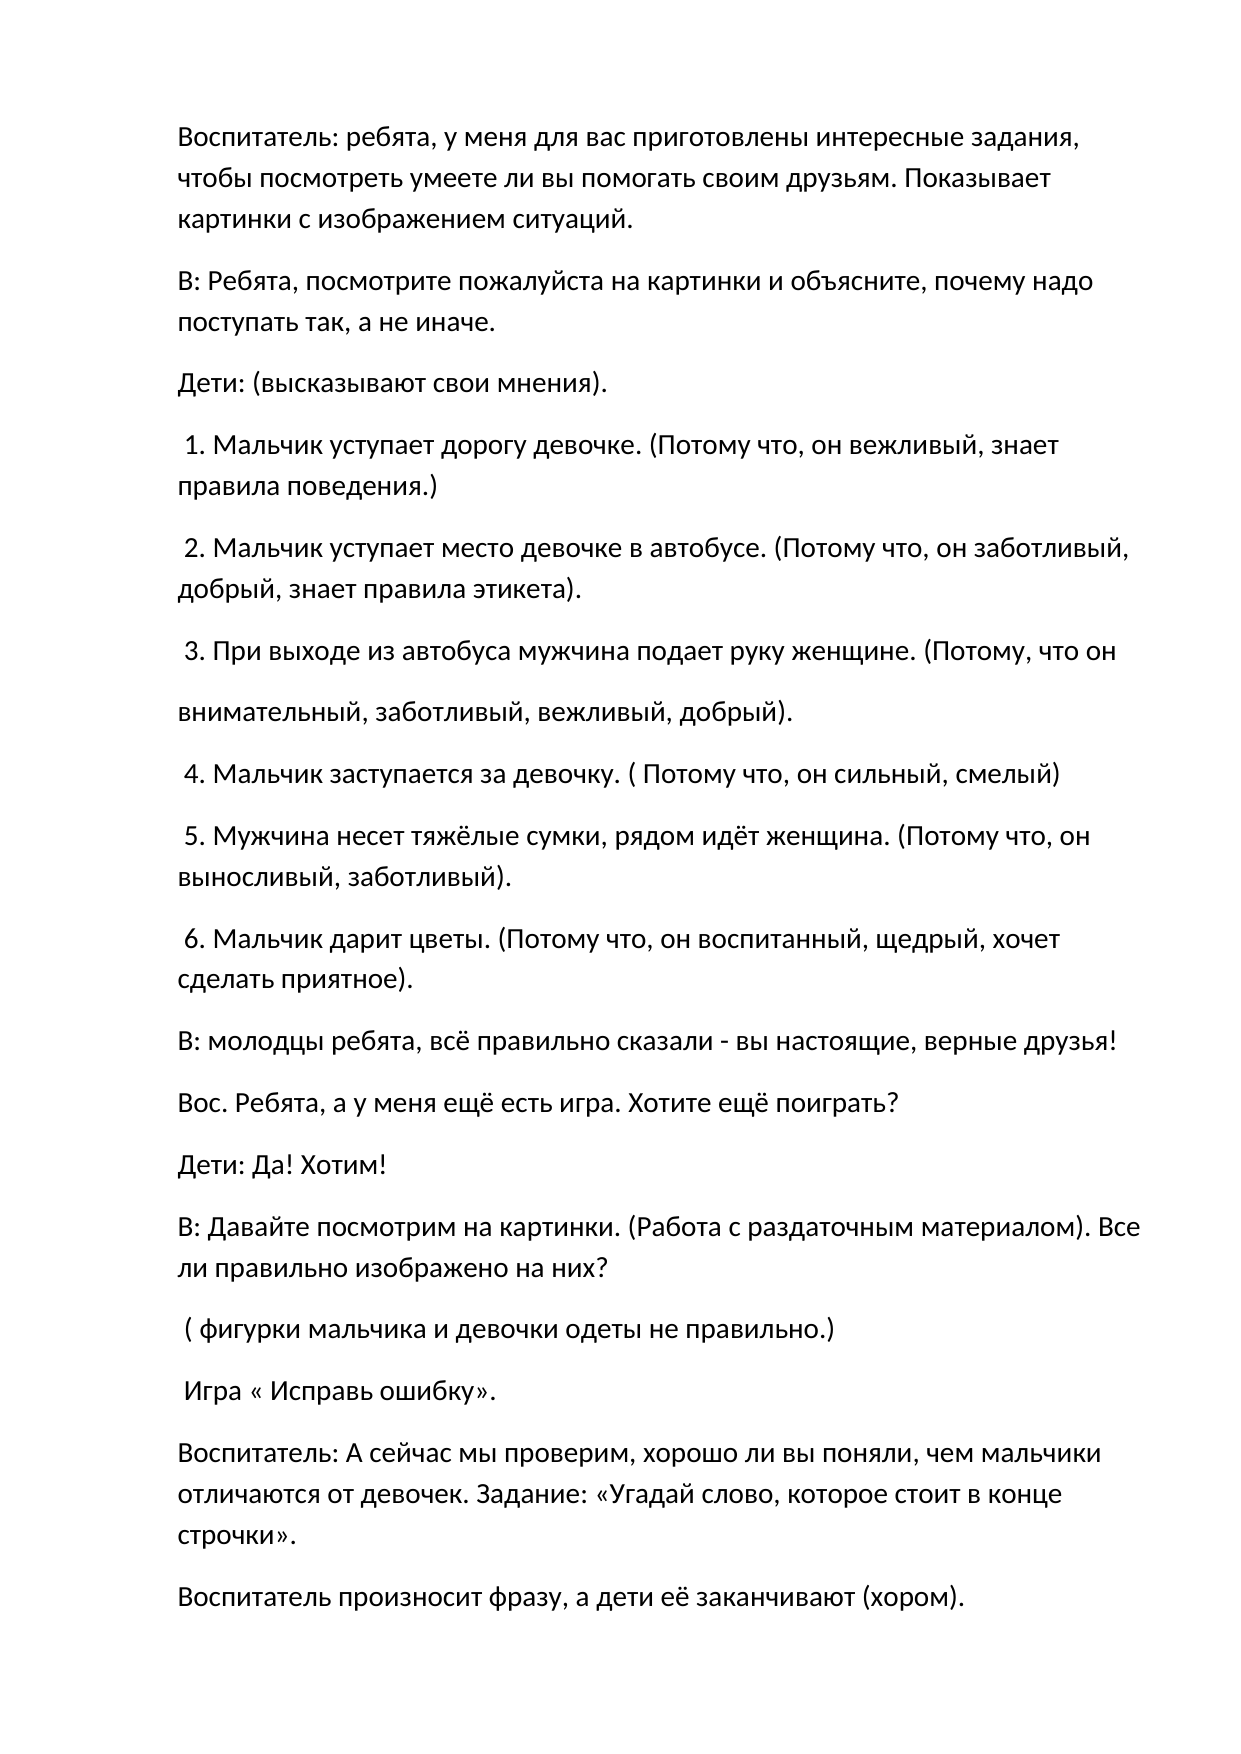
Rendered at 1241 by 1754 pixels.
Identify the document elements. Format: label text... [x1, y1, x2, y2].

text 1. Мальчик уступает дорогу девочке. (Потому что, он вежливый, знает правила поведения.) [177, 426, 1152, 503]
text 6. Мальчик дарит цветы. (Потому что, он воспитанный, щедрый, хочет сделать приятное). [177, 920, 1152, 996]
text Игра « Исправь ошибку». [177, 1372, 1152, 1408]
text Воспитатель: А сейчас мы проверим, хорошо ли вы поняли, чем мальчики отличаются от девочек. Задание: «Угадай слово, которое стоит в конце строчки». [177, 1434, 1152, 1551]
text 4. Мальчик заступается за девочку. ( Потому что, он сильный, смелый) [177, 755, 1152, 791]
text В: молодцы ребята, всё правильно сказали - вы настоящие, верные друзья! [177, 1022, 1152, 1058]
text 2. Мальчик уступает место девочке в автобусе. (Потому что, он заботливый, добрый, знает правила этикета). [177, 529, 1152, 606]
text В: Давайте посмотрим на картинки. (Работа с раздаточным материалом). Все ли правильно изображено на них? [177, 1208, 1152, 1284]
text Дети: (высказывают свои мнения). [177, 364, 1152, 400]
text 3. При выходе из автобуса мужчина подает руку женщине. (Потому, что он [177, 632, 1152, 667]
text ( фигурки мальчика и девочки одеты не правильно.) [177, 1310, 1152, 1346]
text Дети: Да! Хотим! [177, 1146, 1152, 1182]
text Воспитатель произносит фразу, а дети её заканчивают (хором). [177, 1578, 1152, 1613]
text 5. Мужчина несет тяжёлые сумки, рядом идёт женщина. (Потому что, он выносливый, заботливый). [177, 817, 1152, 893]
text внимательный, заботливый, вежливый, добрый). [177, 693, 1152, 729]
text Воспитатель: ребята, у меня для вас приготовлены интересные задания, чтобы посмотреть умеете ли вы помогать своим друзьям. Показывает картинки с изображением ситуаций. [177, 118, 1152, 236]
text В: Ребята, посмотрите пожалуйста на картинки и объясните, почему надо поступать так, а не иначе. [177, 262, 1152, 338]
text Вос. Ребята, а у меня ещё есть игра. Хотите ещё поиграть? [177, 1084, 1152, 1120]
